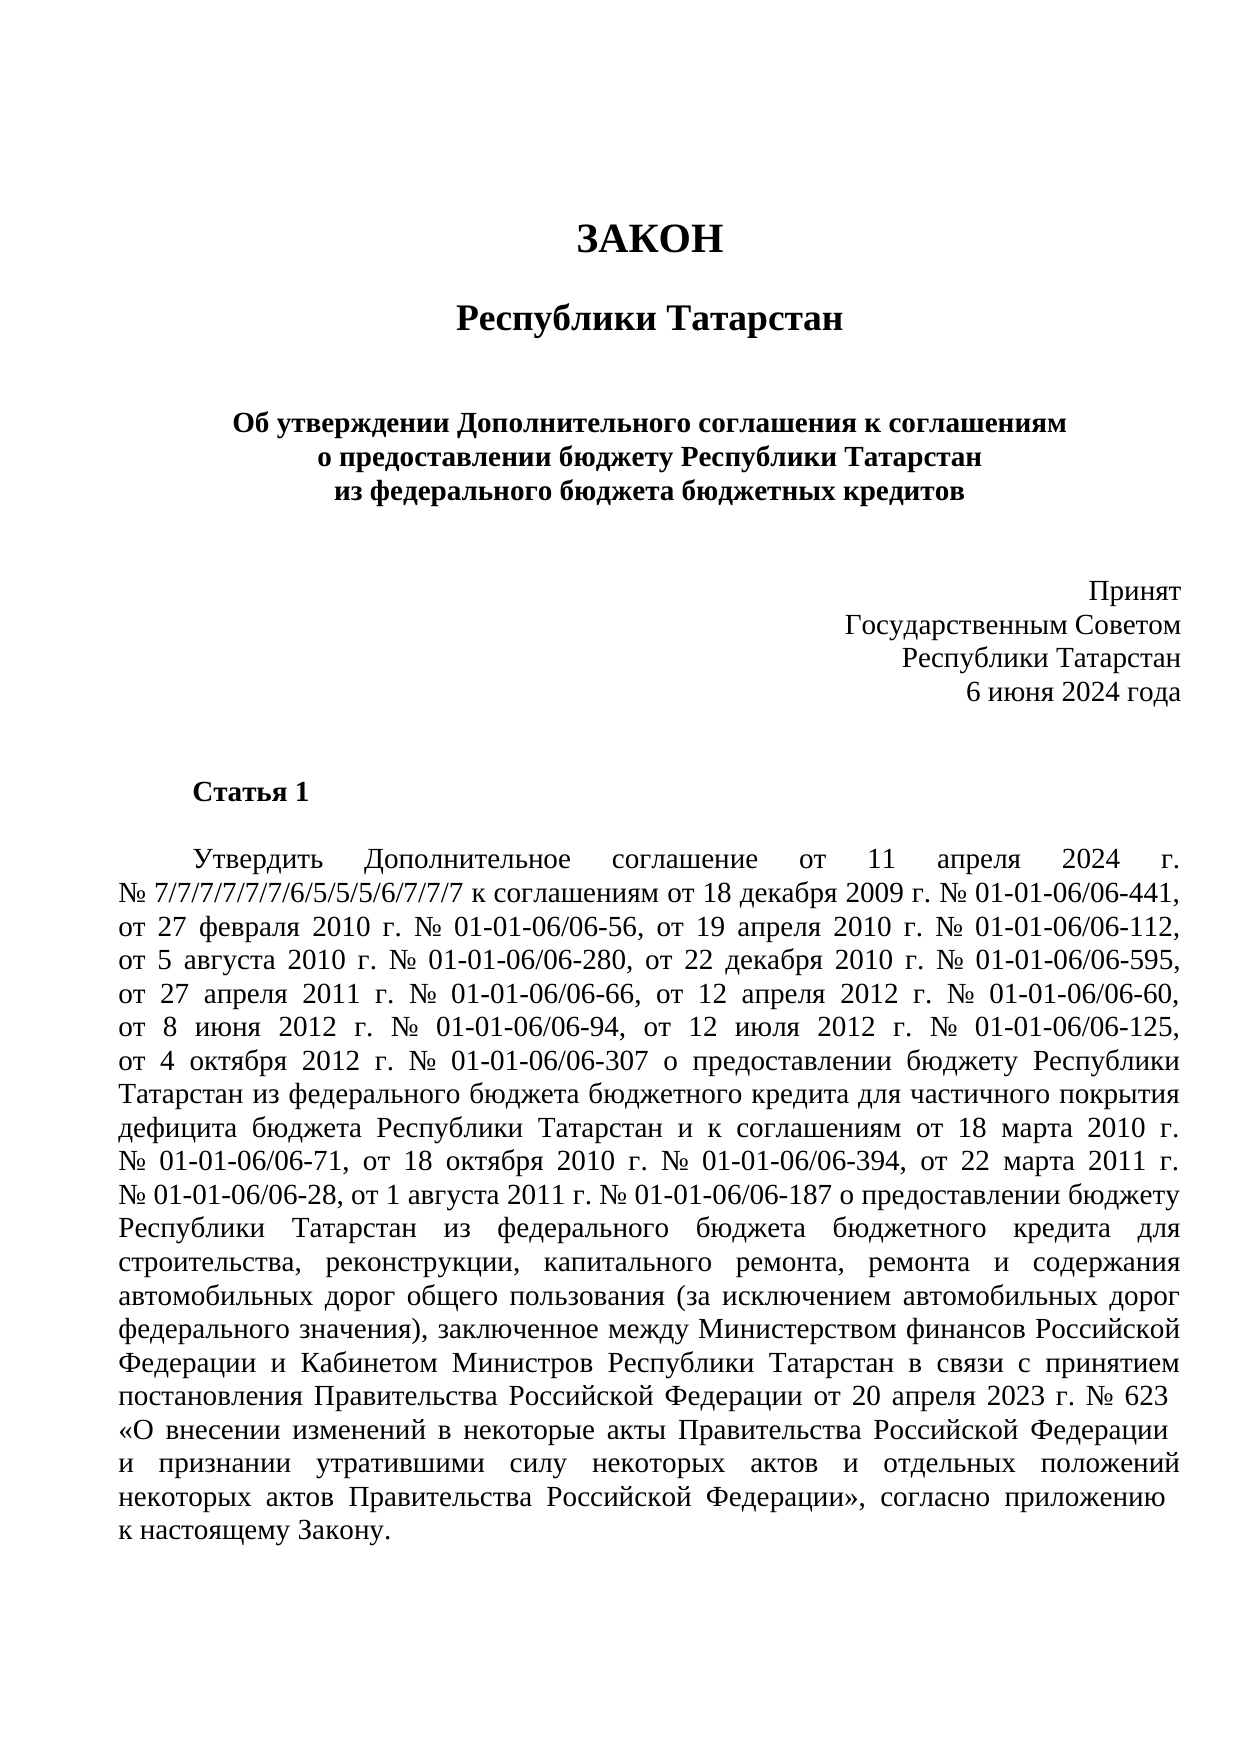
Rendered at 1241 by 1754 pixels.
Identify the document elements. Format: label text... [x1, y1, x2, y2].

text Статья 1 [118, 774, 1181, 808]
title Республики Татарстан [118, 295, 1181, 338]
title ЗАКОН [118, 214, 1181, 262]
text Утвердить Дополнительное соглашение от 11 апреля 2024 г. № 7/7/7/7/7/7/6/5/5/5/6/7/7/7 к соглашениям от 18 декабря 2009 г. № 01-01-06/06-441, от 27 февраля 2010 г. № 01-01-06/06-56, от 19 апреля 2010 г. № 01-01-06/06-112, от 5 августа 2010 г. № 01-01-06/06-280, от 22 декабря 2010 г. № 01-01-06/06-595, от 27 апреля 2011 г. № 01-01-06/06-66, от 12 апреля 2012 г. № 01-01-06/06-60, от 8 июня 2012 г. № 01-01-06/06-94, от 12 июля 2012 г. № 01-01-06/06-125, от 4 октября 2012 г. № 01-01-06/06-307 о предоставлении бюджету Республики Татарстан из федерального бюджета бюджетного кредита для частичного покрытия дефицита бюджета Республики Татарстан и к соглашениям от 18 марта 2010 г. № 01-01-06/06-71, от 18 октября 2010 г. № 01-01-06/06-394, от 22 марта 2011 г. № 01-01-06/06-28, от 1 августа 2011 г. № 01-01-06/06-187 о предоставлении бюджету Республики Татарстан из федерального бюджета бюджетного кредита для строительства, реконструкции, капитального ремонта, ремонта и содержания автомобильных дорог общего пользования (за исключением автомобильных дорог федерального значения), заключенное между Министерством финансов Российской Федерации и Кабинетом Министров Республики Татарстан в связи с принятием постановления Правительства Российской Федерации от 20 апреля 2023 г. № 623 «О внесении изменений в некоторые акты Правительства Российской Федерации и признании утратившими силу некоторых актов и отдельных положений некоторых актов Правительства Российской Федерации», согласно приложению к настоящему Закону. [118, 842, 1181, 1546]
text Республики Татарстан [118, 640, 1181, 674]
text о предоставлении бюджету Республики Татарстан [221, 439, 1078, 473]
text Государственным Советом [118, 607, 1181, 640]
text Об утверждении Дополнительного соглашения к соглашениям [221, 406, 1078, 439]
text Принят [118, 573, 1181, 607]
text 6 июня 2024 года [118, 674, 1181, 707]
text из федерального бюджета бюджетных кредитов [221, 473, 1078, 506]
